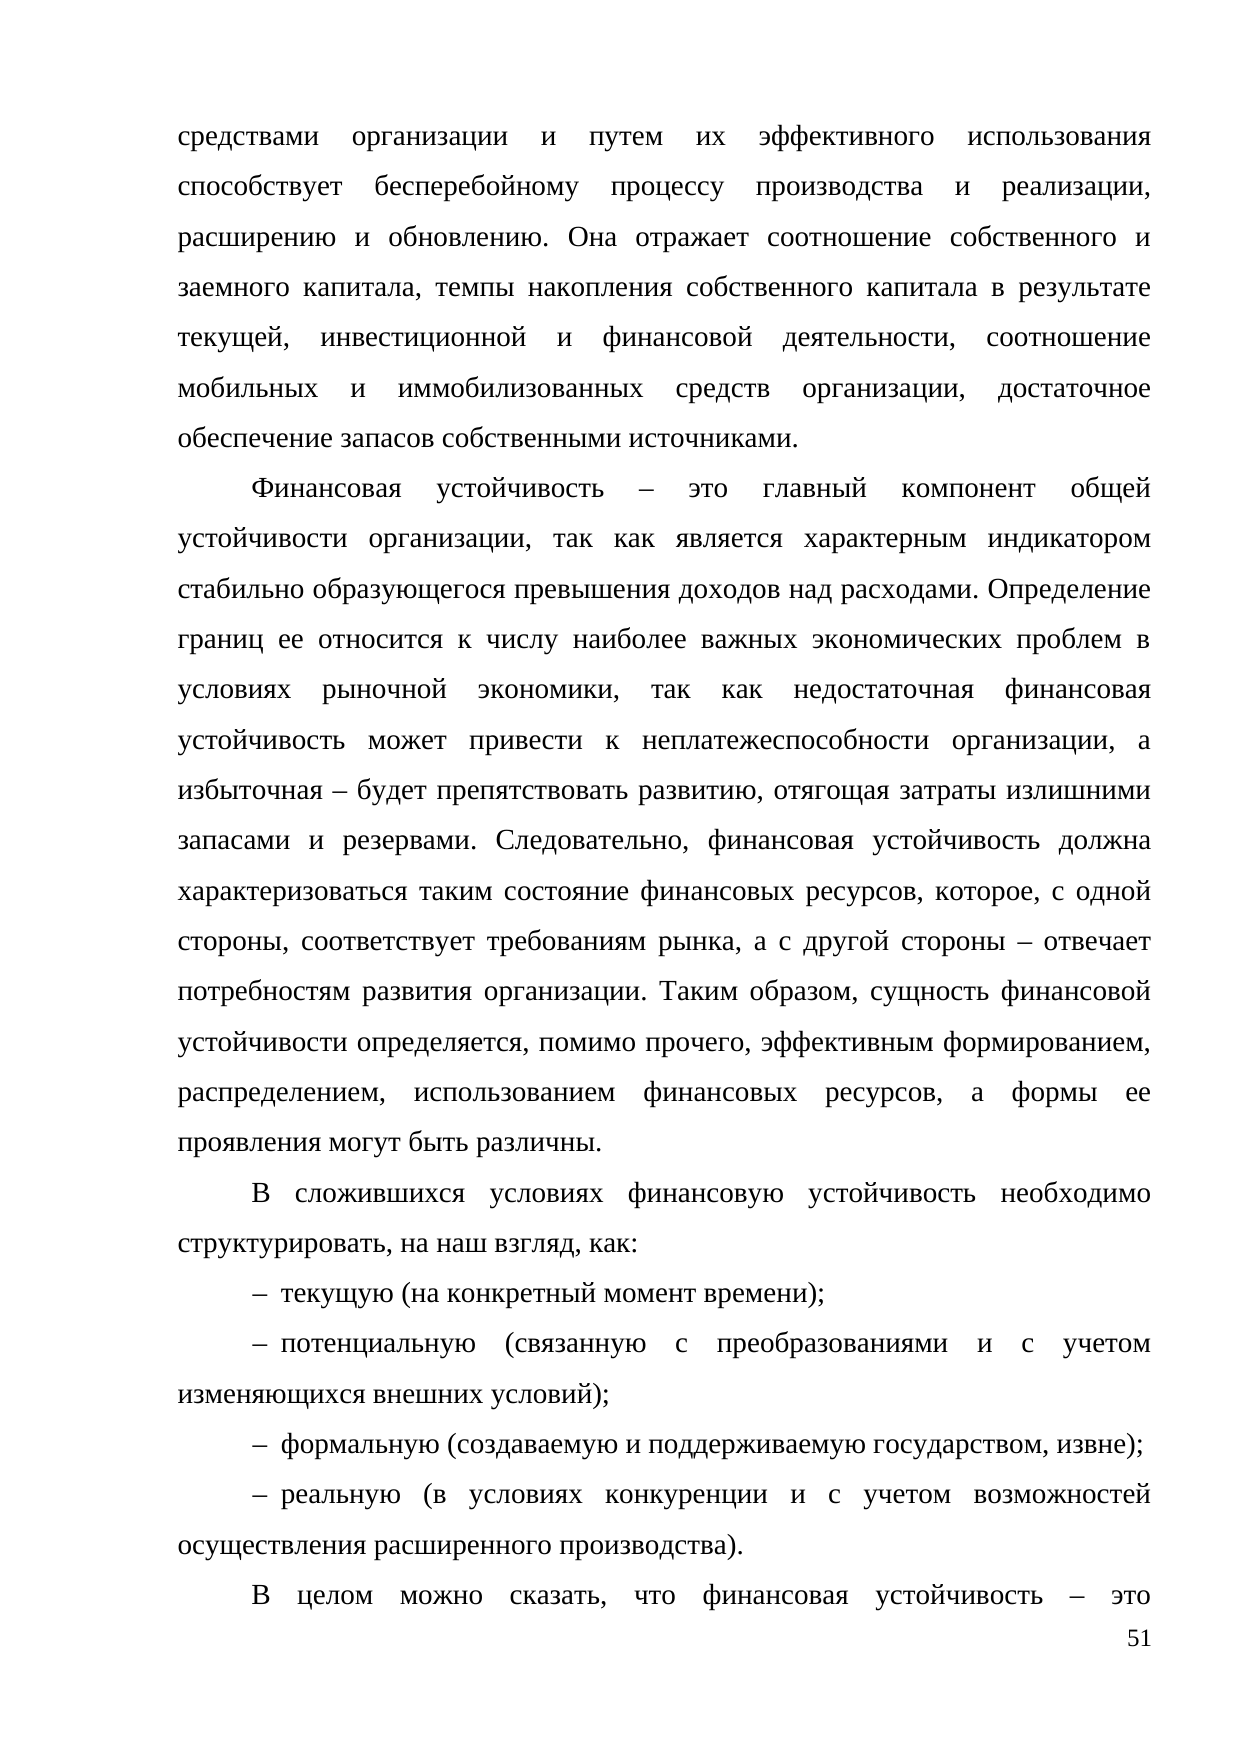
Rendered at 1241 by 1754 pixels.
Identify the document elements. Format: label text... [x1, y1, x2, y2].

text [177, 1577, 1152, 1611]
list реальную (в условиях конкуренции и с учетом возможностей осуществления расширенного производства). [177, 1477, 1152, 1560]
text В сложившихся условиях финансовую устойчивость необходимо структурировать, на наш взгляд, как: [177, 1175, 1152, 1258]
list формальную (создаваемую и поддерживаемую государством, извне); [177, 1426, 1152, 1460]
list потенциальную (связанную с преобразованиями и с учетом изменяющихся внешних условий); [177, 1326, 1152, 1409]
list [177, 118, 1152, 453]
text Финансовая устойчивость – это главный компонент общей устойчивости организации, так как является характерным индикатором стабильно образующегося превышения доходов над расходами. Определение границ ее относится к числу наиболее важных экономических проблем в условиях рыночной экономики, так как недостаточная финансовая устойчивость может привести к неплатежеспособности организации, а избыточная – будет препятствовать развитию, отягощая затраты излишними запасами и резервами. Следовательно, финансовая устойчивость должна характеризоваться таким состояние финансовых ресурсов, которое, с одной стороны, соответствует требованиям рынка, а с другой стороны – отвечает потребностям развития организации. Таким образом, сущность финансовой устойчивости определяется, помимо прочего, эффективным формированием, распределением, использованием финансовых ресурсов, а формы ее проявления могут быть различны. [177, 470, 1152, 1158]
list текущую (на конкретный момент времени); [177, 1275, 1152, 1309]
